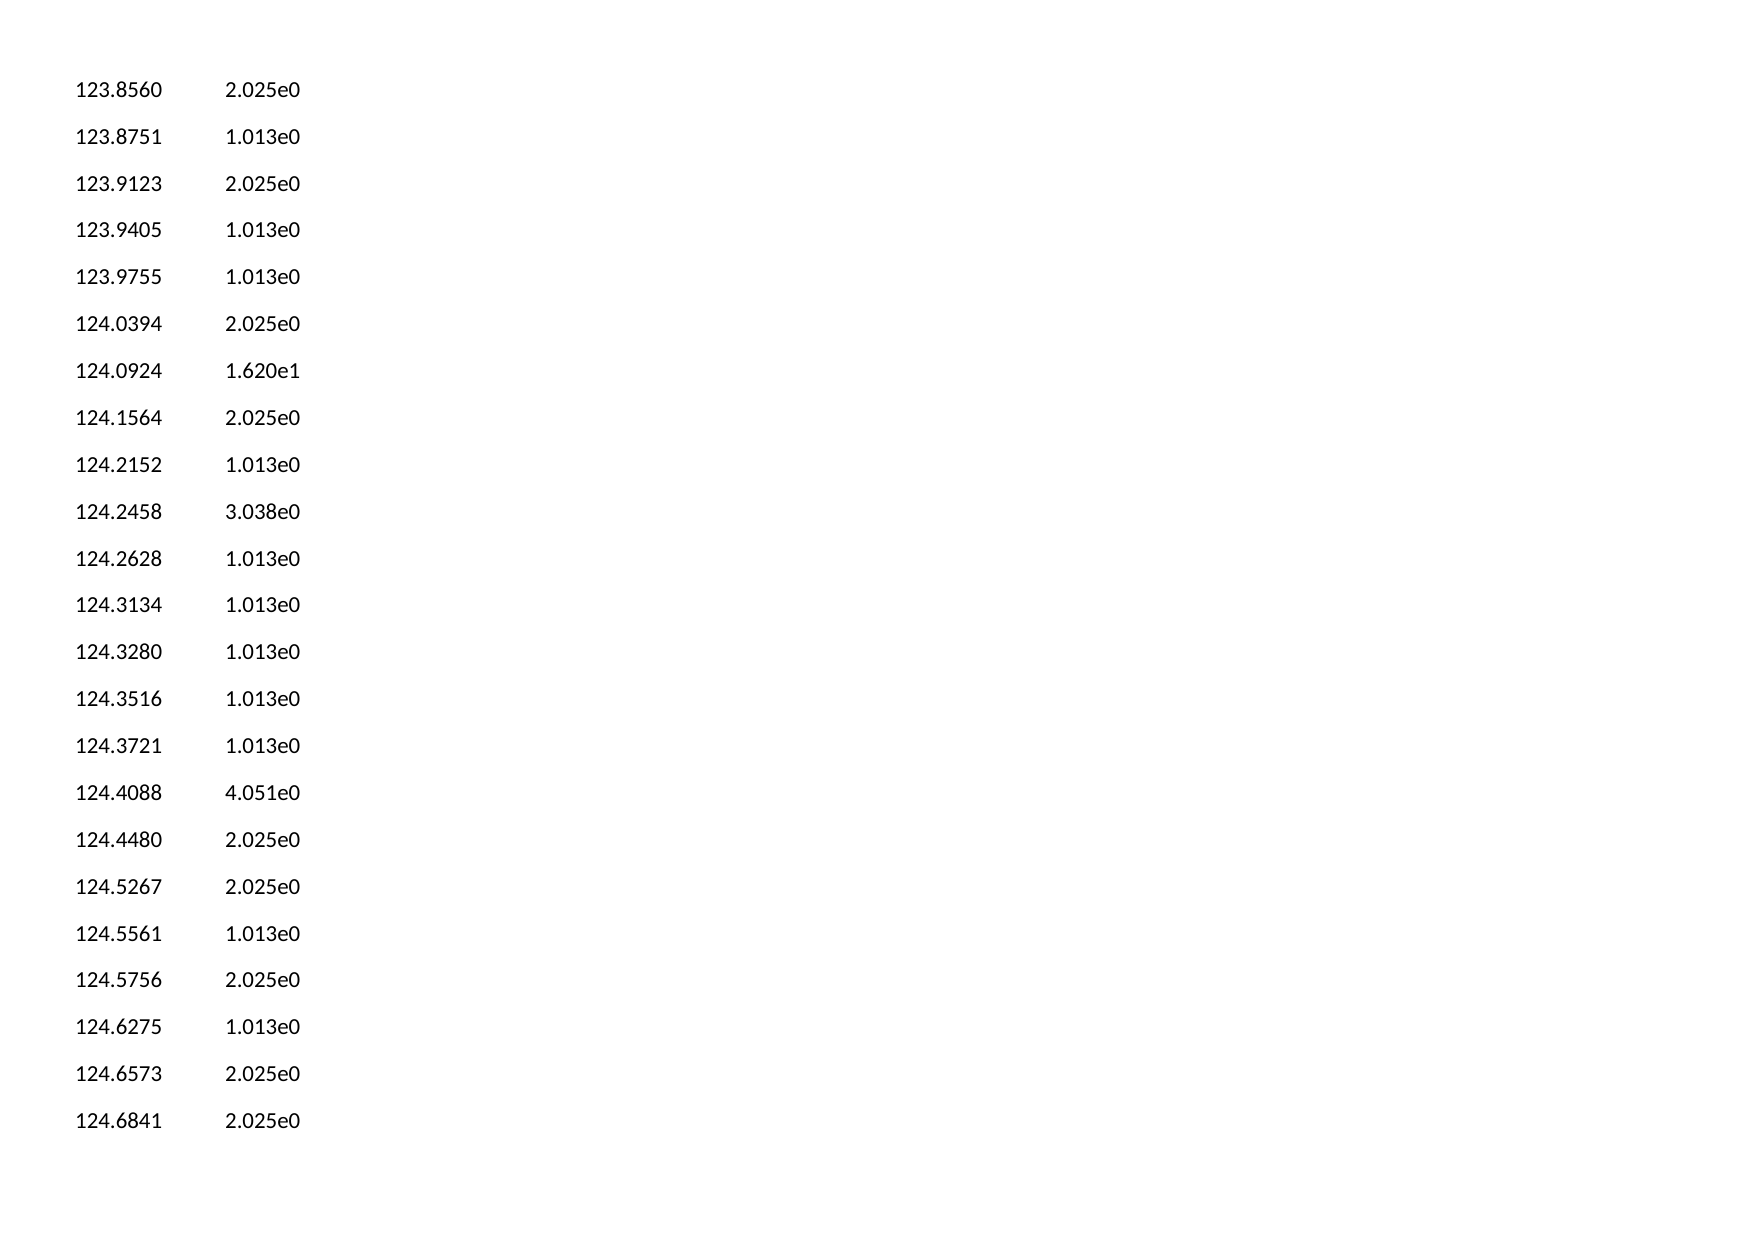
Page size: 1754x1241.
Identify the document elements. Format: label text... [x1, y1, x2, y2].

text 124.3516 1.013e0 [75, 684, 1679, 712]
text 124.6841 2.025e0 [75, 1106, 1679, 1134]
text 124.0394 2.025e0 [75, 309, 1679, 337]
text 123.8560 2.025e0 [75, 75, 1679, 103]
text 124.5756 2.025e0 [75, 966, 1679, 994]
text 123.9123 2.025e0 [75, 169, 1679, 197]
text 124.3721 1.013e0 [75, 731, 1679, 759]
text 124.2628 1.013e0 [75, 544, 1679, 572]
text 124.4088 4.051e0 [75, 778, 1679, 806]
text 123.9405 1.013e0 [75, 216, 1679, 244]
text 124.4480 2.025e0 [75, 825, 1679, 853]
text 123.8751 1.013e0 [75, 122, 1679, 150]
text 124.2458 3.038e0 [75, 497, 1679, 525]
text 124.3134 1.013e0 [75, 591, 1679, 619]
text 124.6573 2.025e0 [75, 1059, 1679, 1087]
text 124.5561 1.013e0 [75, 919, 1679, 947]
text 124.3280 1.013e0 [75, 637, 1679, 666]
text 124.6275 1.013e0 [75, 1012, 1679, 1041]
text 124.1564 2.025e0 [75, 403, 1679, 431]
text 124.0924 1.620e1 [75, 356, 1679, 384]
text 124.5267 2.025e0 [75, 872, 1679, 900]
text 123.9755 1.013e0 [75, 262, 1679, 291]
text 124.2152 1.013e0 [75, 450, 1679, 478]
